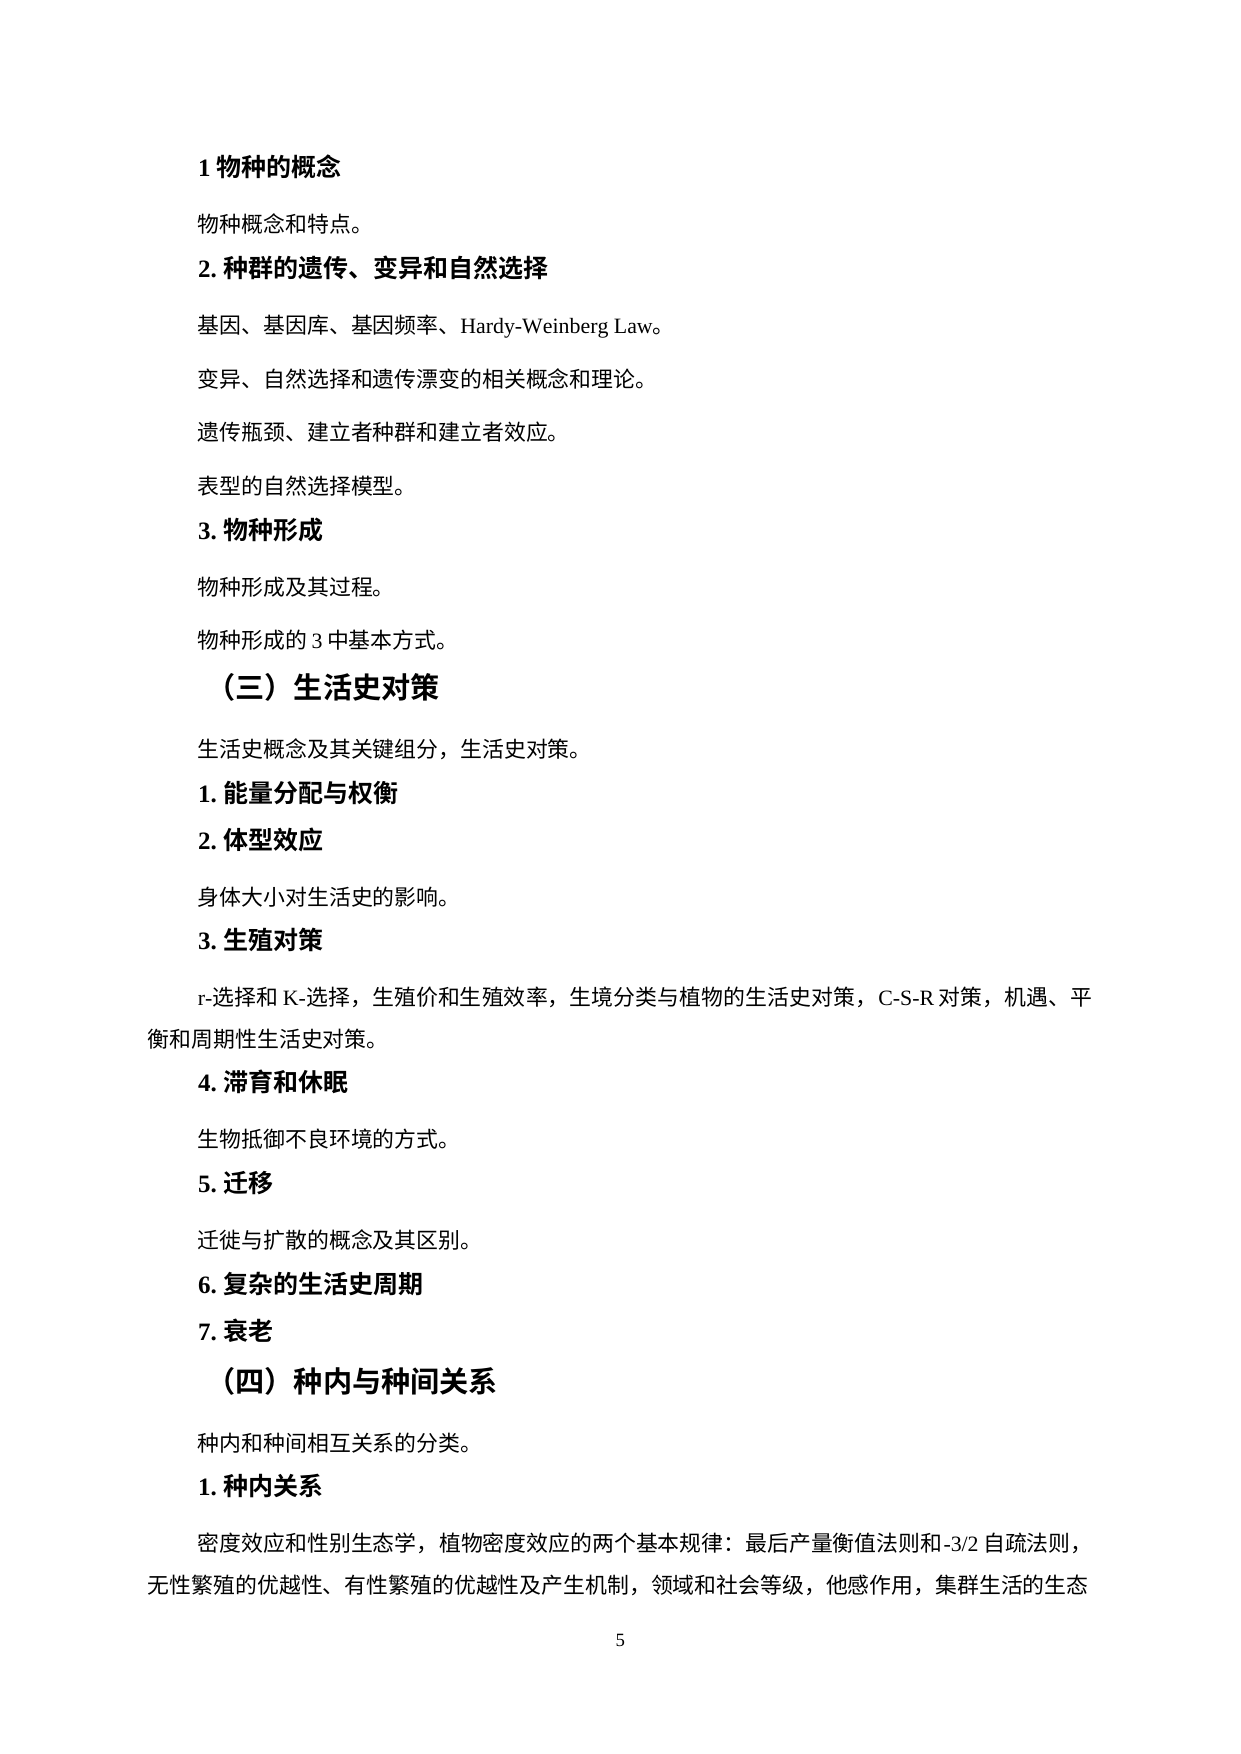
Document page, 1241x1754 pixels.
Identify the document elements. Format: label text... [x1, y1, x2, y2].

text 1. 能量分配与权衡 [148, 773, 1092, 809]
text 6. 复杂的生活史周期 [148, 1264, 1092, 1300]
text 迁徙与扩散的概念及其区别。 [148, 1223, 1092, 1255]
text 1 物种的概念 [148, 148, 1092, 184]
text 生活史概念及其关键组分，生活史对策。 [148, 732, 1092, 763]
text 身体大小对生活史的影响。 [148, 880, 1092, 911]
text 遗传瓶颈、建立者种群和建立者效应。 [148, 415, 1092, 447]
text 表型的自然选择模型。 [148, 469, 1092, 501]
text 4. 滞育和休眠 [148, 1063, 1092, 1099]
text 3. 物种形成 [148, 510, 1092, 546]
text 种内和种间相互关系的分类。 [148, 1426, 1092, 1457]
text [148, 1526, 1092, 1599]
text 基因、基因库、基因频率、Hardy-Weinberg Law。 [148, 308, 1092, 340]
text 物种形成及其过程。 [148, 570, 1092, 601]
text 物种概念和特点。 [148, 207, 1092, 239]
text 2. 种群的遗传、变异和自然选择 [148, 248, 1092, 285]
text 2. 体型效应 [148, 820, 1092, 856]
text 物种形成的3中基本方式。 [148, 623, 1092, 655]
text 1. 种内关系 [148, 1467, 1092, 1503]
text 3. 生殖对策 [148, 921, 1092, 957]
text 变异、自然选择和遗传漂变的相关概念和理论。 [148, 362, 1092, 393]
text 5. 迁移 [148, 1163, 1092, 1200]
text 7. 衰老 [148, 1311, 1092, 1347]
text （四）种内与种间关系 [148, 1358, 1092, 1401]
text 生物抵御不良环境的方式。 [148, 1122, 1092, 1154]
text （三）生活史对策 [148, 664, 1092, 707]
text r-选择和K-选择，生殖价和生殖效率，生境分类与植物的生活史对策，C-S-R对策，机遇、平衡和周期性生活史对策。 [148, 980, 1092, 1053]
